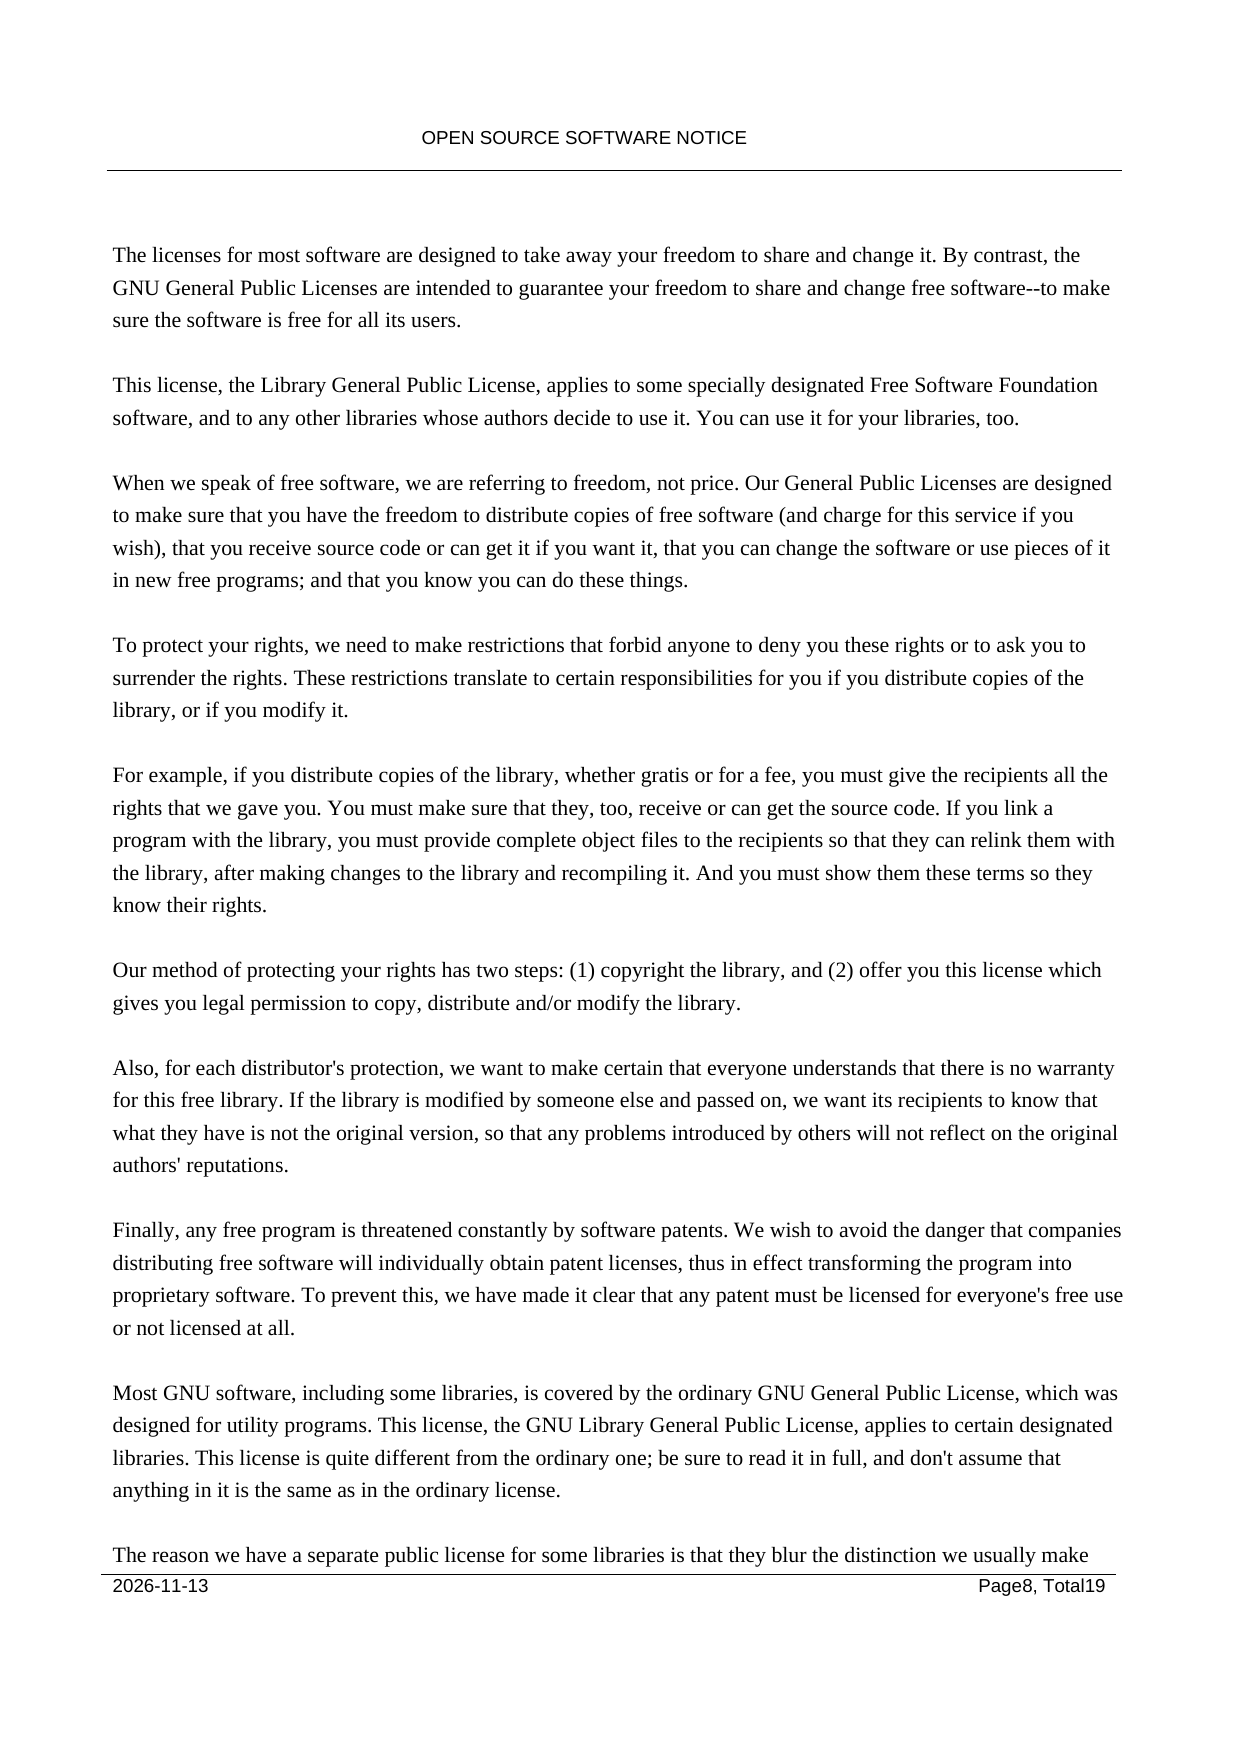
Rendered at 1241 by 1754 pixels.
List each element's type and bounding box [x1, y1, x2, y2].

text [112, 206, 1128, 1571]
